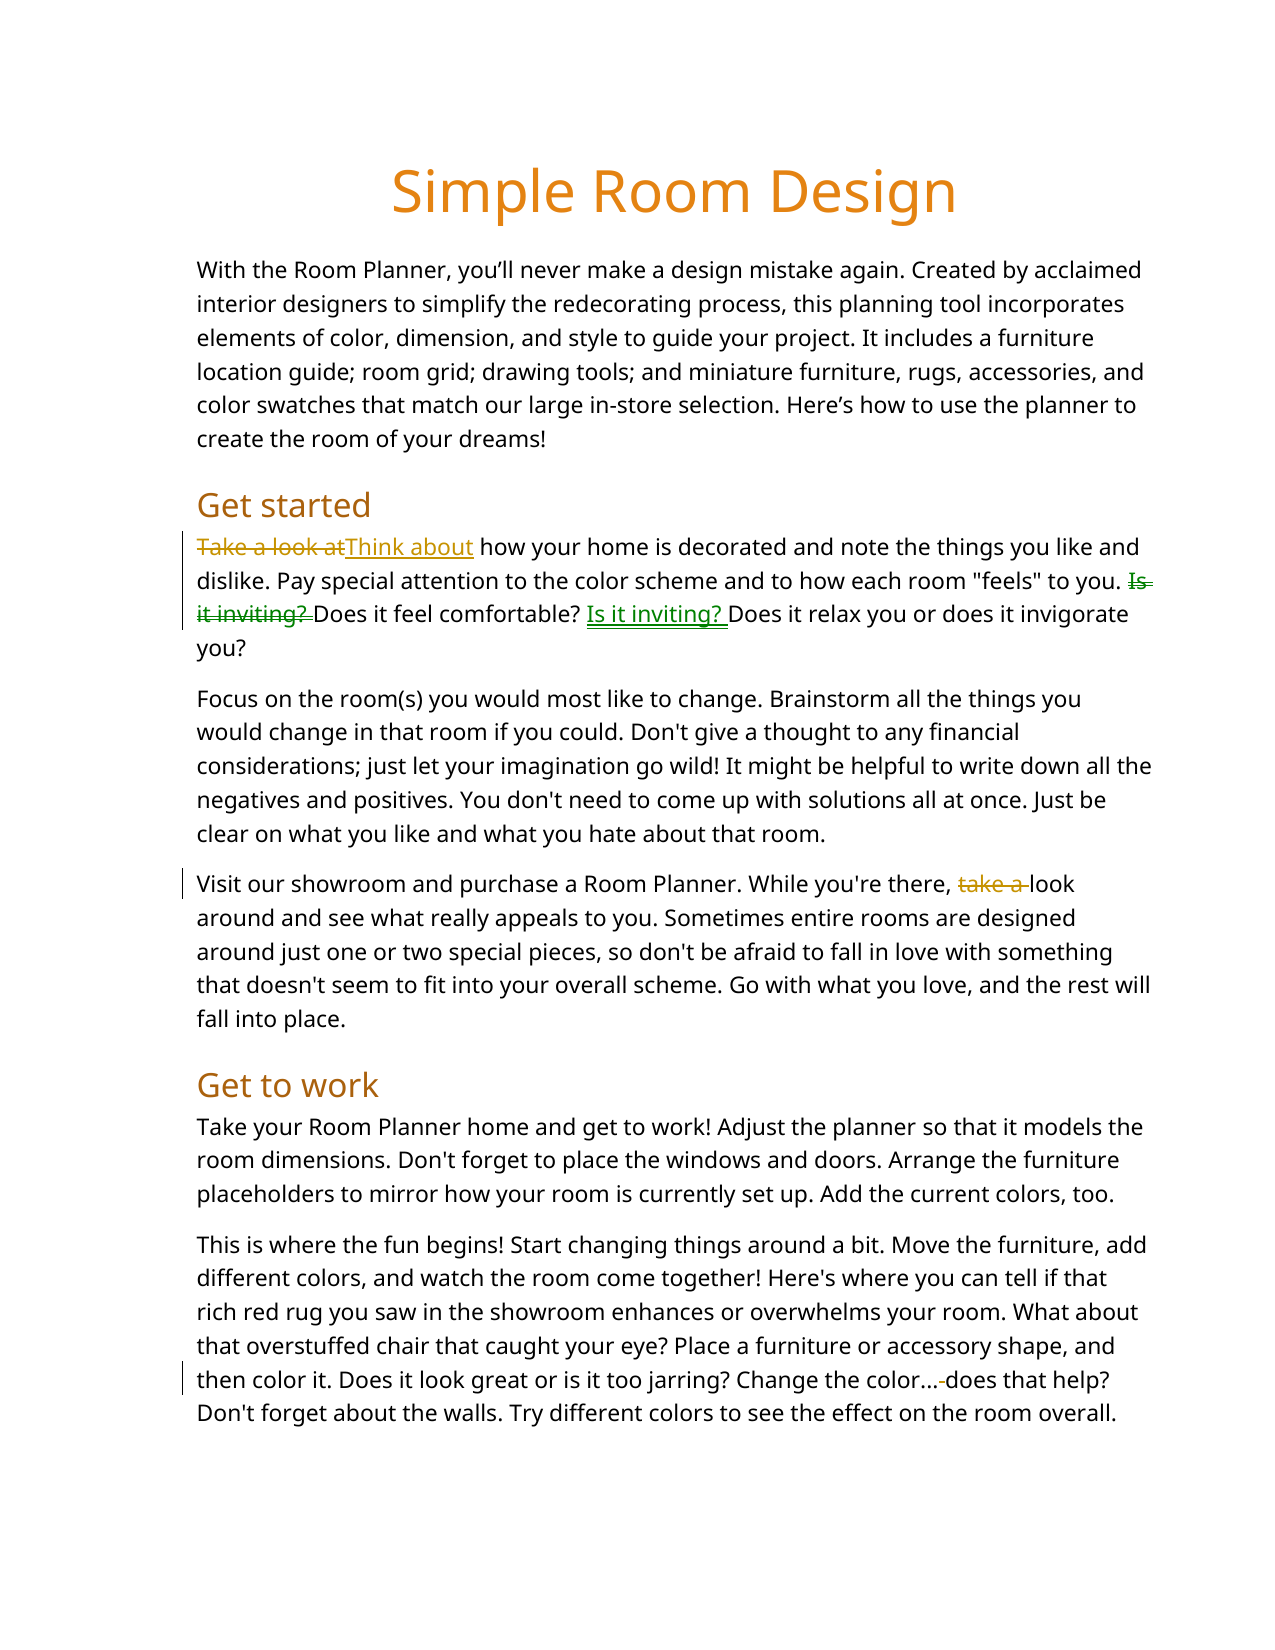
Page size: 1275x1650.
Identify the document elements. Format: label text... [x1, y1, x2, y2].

subtitle Get started [196, 482, 1153, 527]
text Take your Room Planner home and get to work! Adjust the planner so that it models the room dimensions. Don't forget to place the windows and doors. Arrange the furniture placeholders to mirror how your room is currently set up. Add the current colors, too. [196, 1111, 1153, 1209]
text how your home is decorated and note the things you like and dislike. Pay special attention to the color scheme and to how each room "feels" to you. Does it feel comfortable? Does it relax you or does it invigorate you? [196, 531, 1153, 663]
text Focus on the room(s) you would most like to change. Brainstorm all the things you would change in that room if you could. Don't give a thought to any financial considerations; just let your imagination go wild! It might be helpful to write down all the negatives and positives. You don't need to come up with solutions all at once. Just be clear on what you like and what you hate about that room. [196, 683, 1153, 849]
text With the Room Planner, you’ll never make a design mistake again. Created by acclaimed interior designers to simplify the redecorating process, this planning tool incorporates elements of color, dimension, and style to guide your project. It includes a furniture location guide; room grid; drawing tools; and miniature furniture, rugs, accessories, and color swatches that match our large in-store selection. Here’s how to use the planner to create the room of your dreams! [196, 254, 1153, 454]
text Visit our showroom and purchase a Room Planner. While you're there, look around and see what really appeals to you. Sometimes entire rooms are designed around just one or two special pieces, so don't be afraid to fall in love with something that doesn't seem to fit into your overall scheme. Go with what you love, and the rest will fall into place. [196, 868, 1153, 1034]
text This is where the fun begins! Start changing things around a bit. Move the furniture, add different colors, and watch the room come together! Here's where you can tell if that rich red rug you saw in the showroom enhances or overwhelms your room. What about that overstuffed chair that caught your eye? Place a furniture or accessory shape, and then color it. Does it look great or is it too jarring? Change the color...does that help? Don't forget about the walls. Try different colors to see the effect on the room overall. [196, 1229, 1153, 1429]
subtitle Get to work [196, 1062, 1153, 1107]
title Simple Room Design [196, 150, 1153, 229]
